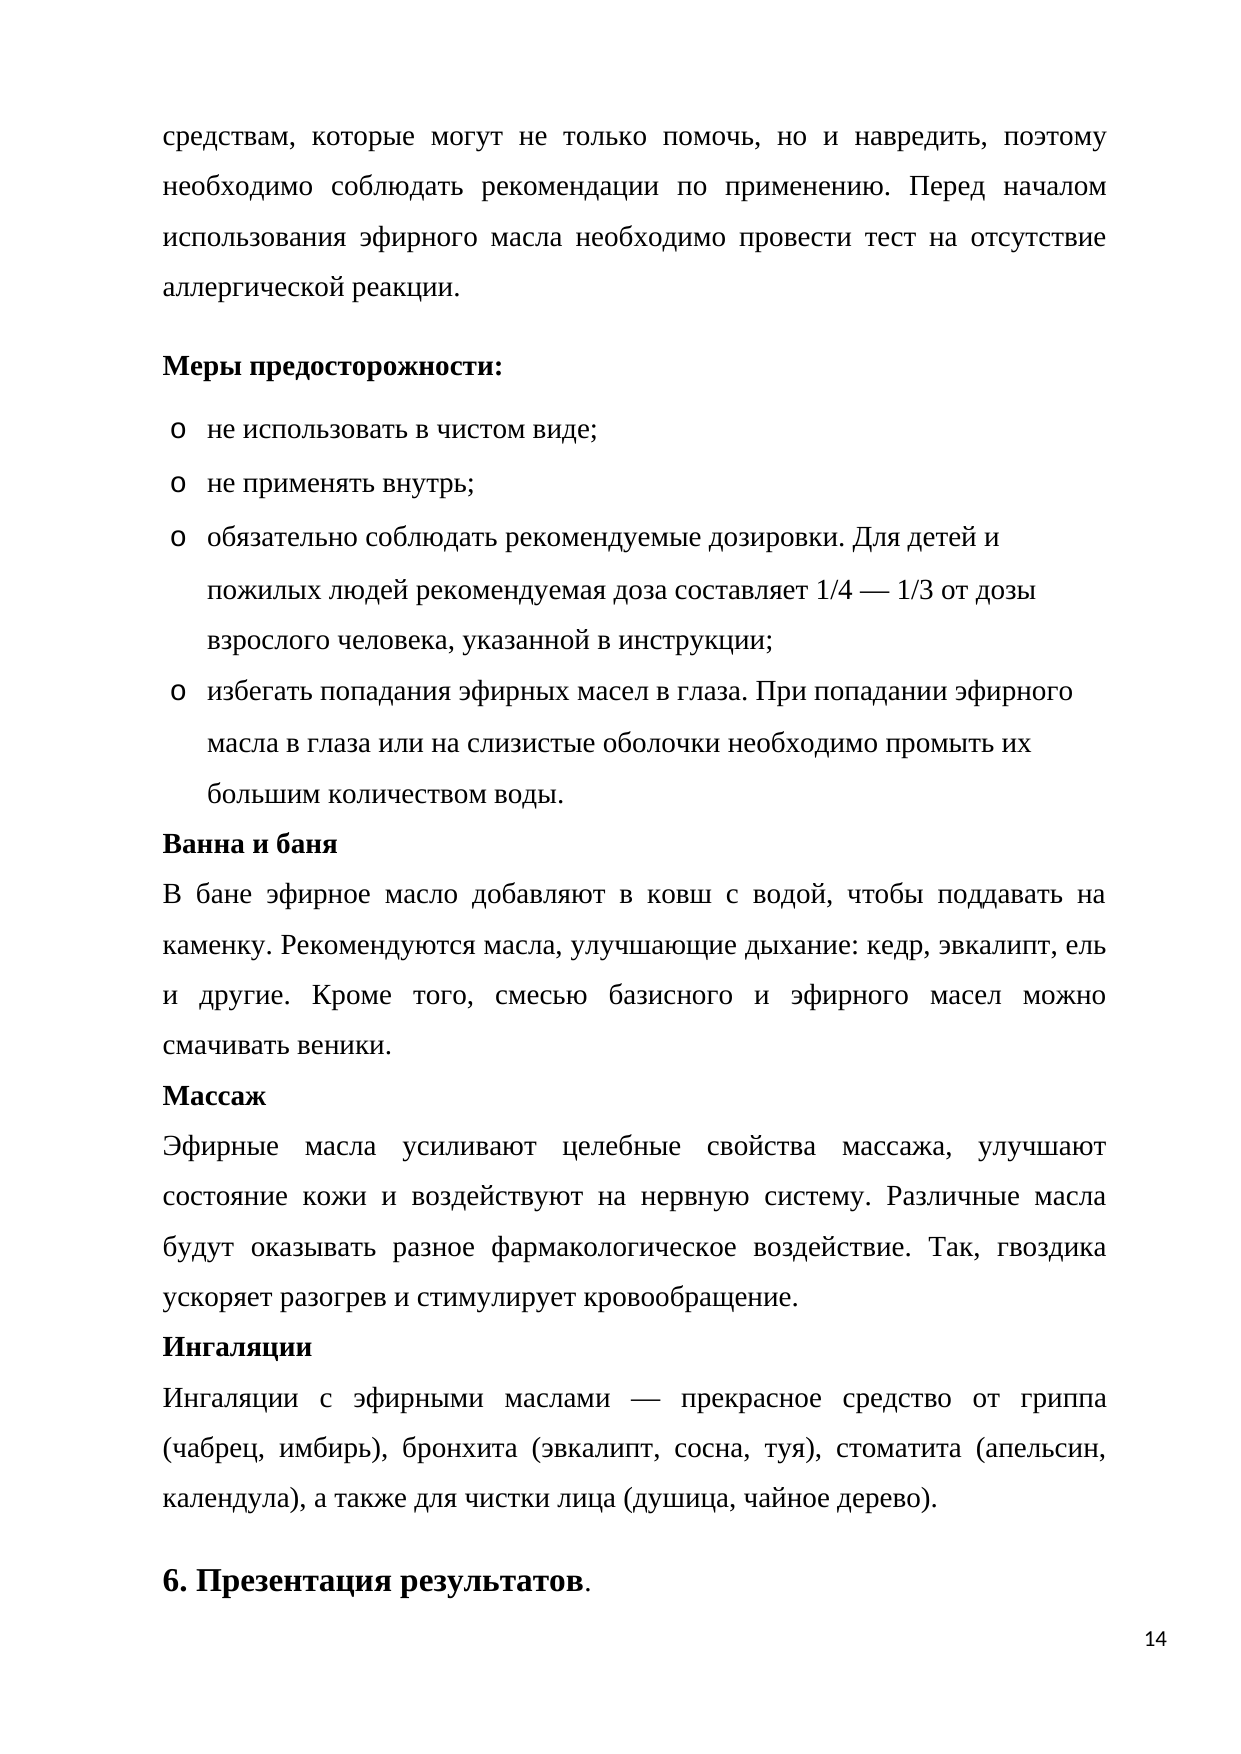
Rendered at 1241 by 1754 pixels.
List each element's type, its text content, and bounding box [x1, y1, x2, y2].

text В бане эфирное масло добавляют в ковш с водой, чтобы поддавать на каменку. Рекомендуются масла, улучшающие дыхание: кедр, эвкалипт, ель и другие. Кроме того, смесью базисного и эфирного масел можно смачивать веники. [162, 877, 1107, 1061]
text Меры предосторожности: [162, 348, 1167, 382]
text Ингаляции [162, 1329, 1107, 1363]
text Ванна и баня [162, 826, 1107, 860]
list не использовать в чистом виде; [169, 411, 1107, 447]
text Массаж [162, 1078, 1107, 1111]
text 6. Презентация результатов. [162, 1560, 1107, 1598]
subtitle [162, 118, 1107, 303]
list обязательно соблюдать рекомендуемые дозировки. Для детей и пожилых людей рекомендуемая доза составляет 1/4 — 1/3 от дозы взрослого человека, указанной в инструкции; [169, 519, 1107, 656]
list избегать попадания эфирных масел в глаза. При попадании эфирного масла в глаза или на слизистые оболочки необходимо промыть их большим количеством воды. [169, 673, 1107, 809]
text Эфирные масла усиливают целебные свойства массажа, улучшают состояние кожи и воздействуют на нервную систему. Различные масла будут оказывать разное фармакологическое воздействие. Так, гвоздика ускоряет разогрев и стимулирует кровообращение. [162, 1128, 1107, 1313]
list не применять внутрь; [169, 465, 1107, 501]
text Ингаляции с эфирными маслами — прекрасное средство от гриппа (чабрец, имбирь), бронхита (эвкалипт, сосна, туя), стоматита (апельсин, календула), а также для чистки лица (душица, чайное дерево). [162, 1380, 1107, 1514]
